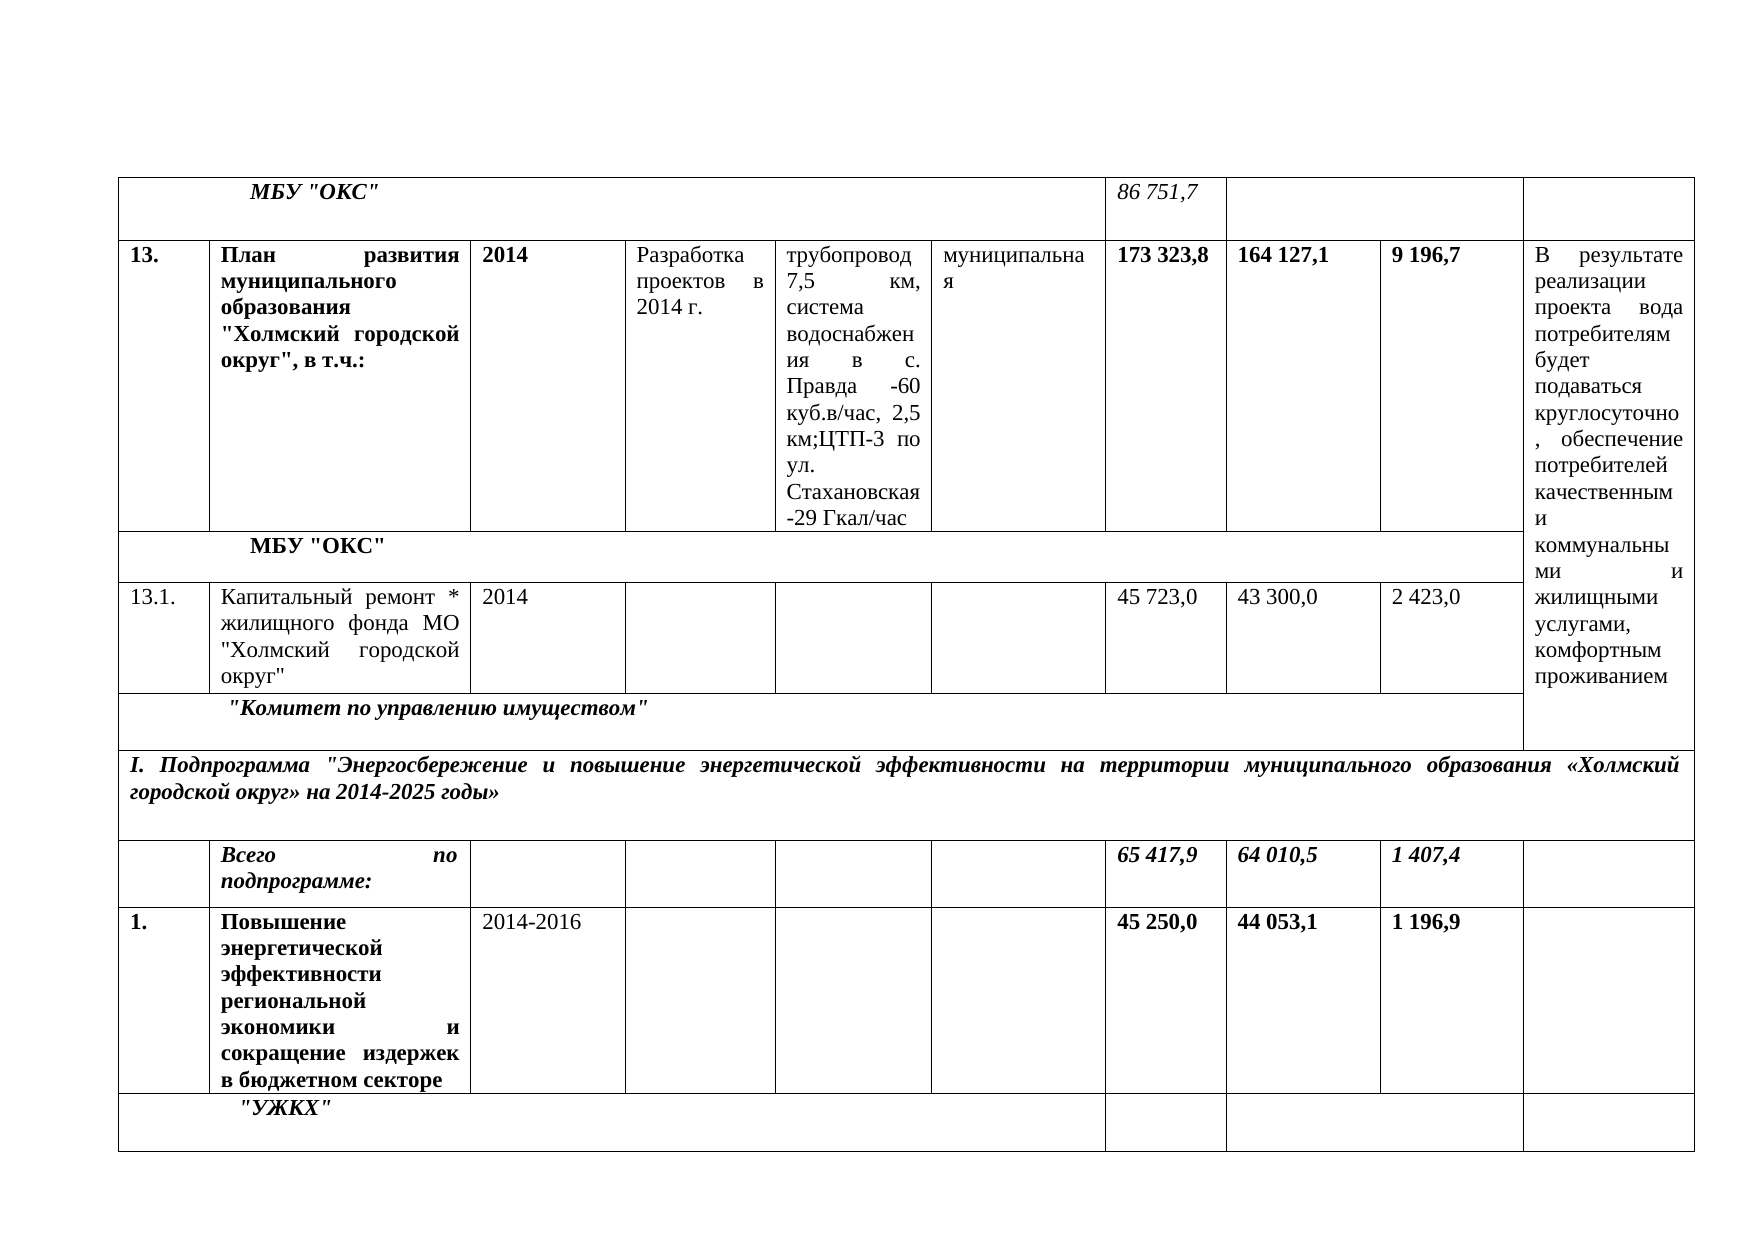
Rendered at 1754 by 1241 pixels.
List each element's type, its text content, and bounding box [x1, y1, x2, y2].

table_cell 13.1. [119, 583, 209, 693]
table_cell 164 127,1 [1227, 241, 1380, 531]
table_cell [626, 908, 775, 1093]
table_cell [1227, 178, 1523, 240]
table_cell 13. [119, 241, 209, 531]
table_cell МБУ "ОКС" [119, 532, 1523, 582]
table_cell 86 751,7 [1106, 178, 1226, 240]
table_cell 45 250,0 [1106, 908, 1226, 1093]
table_cell 44 053,1 [1227, 908, 1380, 1093]
table_cell МБУ "ОКС" [119, 178, 1105, 240]
table_cell [626, 583, 775, 693]
table_cell 65 417,9 [1106, 841, 1226, 907]
table_cell [1227, 1094, 1523, 1151]
table_cell 1. [119, 908, 209, 1093]
table_cell [471, 841, 625, 907]
table_cell [932, 908, 1105, 1093]
table_cell Повышение энергетической эффективности региональной экономики и сокращение издержек в бюджетном секторе [210, 908, 470, 1093]
table_cell "Комитет по управлению имуществом" [119, 694, 1523, 750]
table_cell 1 407,4 [1381, 841, 1523, 907]
table_cell Разработка проектов в 2014 г. [626, 241, 775, 531]
table_cell 64 010,5 [1227, 841, 1380, 907]
table_cell [626, 841, 775, 907]
table_cell [776, 841, 931, 907]
table_cell [1524, 841, 1694, 907]
table_cell 173 323,8 [1106, 241, 1226, 531]
table_cell Всего по подпрограмме: [210, 841, 470, 907]
table_cell "УЖКХ" [119, 1094, 1105, 1151]
table_cell 2014-2016 [471, 908, 625, 1093]
table_cell 2 423,0 [1381, 583, 1523, 693]
table_cell [932, 841, 1105, 907]
table_cell [1524, 1094, 1694, 1151]
table_cell В результате реализации проекта вода потребителям будет подаваться круглосуточно, обеспечение потребителей качественными коммунальными и жилищными услугами, комфортным проживанием [1524, 241, 1694, 750]
table_cell 1 196,9 [1381, 908, 1523, 1093]
table_cell [776, 583, 931, 693]
table_cell 9 196,7 [1381, 241, 1523, 531]
table_cell муниципальная [932, 241, 1105, 531]
table_cell 43 300,0 [1227, 583, 1380, 693]
table_cell [119, 841, 209, 907]
table_cell [1106, 1094, 1226, 1151]
table_cell трубопровод 7,5 км, система водоснабжения в с. Правда -60 куб.в/час, 2,5 км;ЦТП-3 по ул. Стахановская -29 Гкал/час [776, 241, 931, 531]
table_cell 45 723,0 [1106, 583, 1226, 693]
table_cell [1524, 908, 1694, 1093]
table_cell I. Подпрограмма "Энергосбережение и повышение энергетической эффективности на территории муниципального образования «Холмский городской округ» на 2014-2025 годы» [119, 751, 1694, 840]
table_cell 2014 [471, 241, 625, 531]
table_cell [932, 583, 1105, 693]
table_cell [776, 908, 931, 1093]
table_cell План развития муниципального образования "Холмский городской округ", в т.ч.: [210, 241, 470, 531]
table_cell 2014 [471, 583, 625, 693]
table_cell Капитальный ремонт * жилищного фонда МО "Холмский городской округ" [210, 583, 470, 693]
